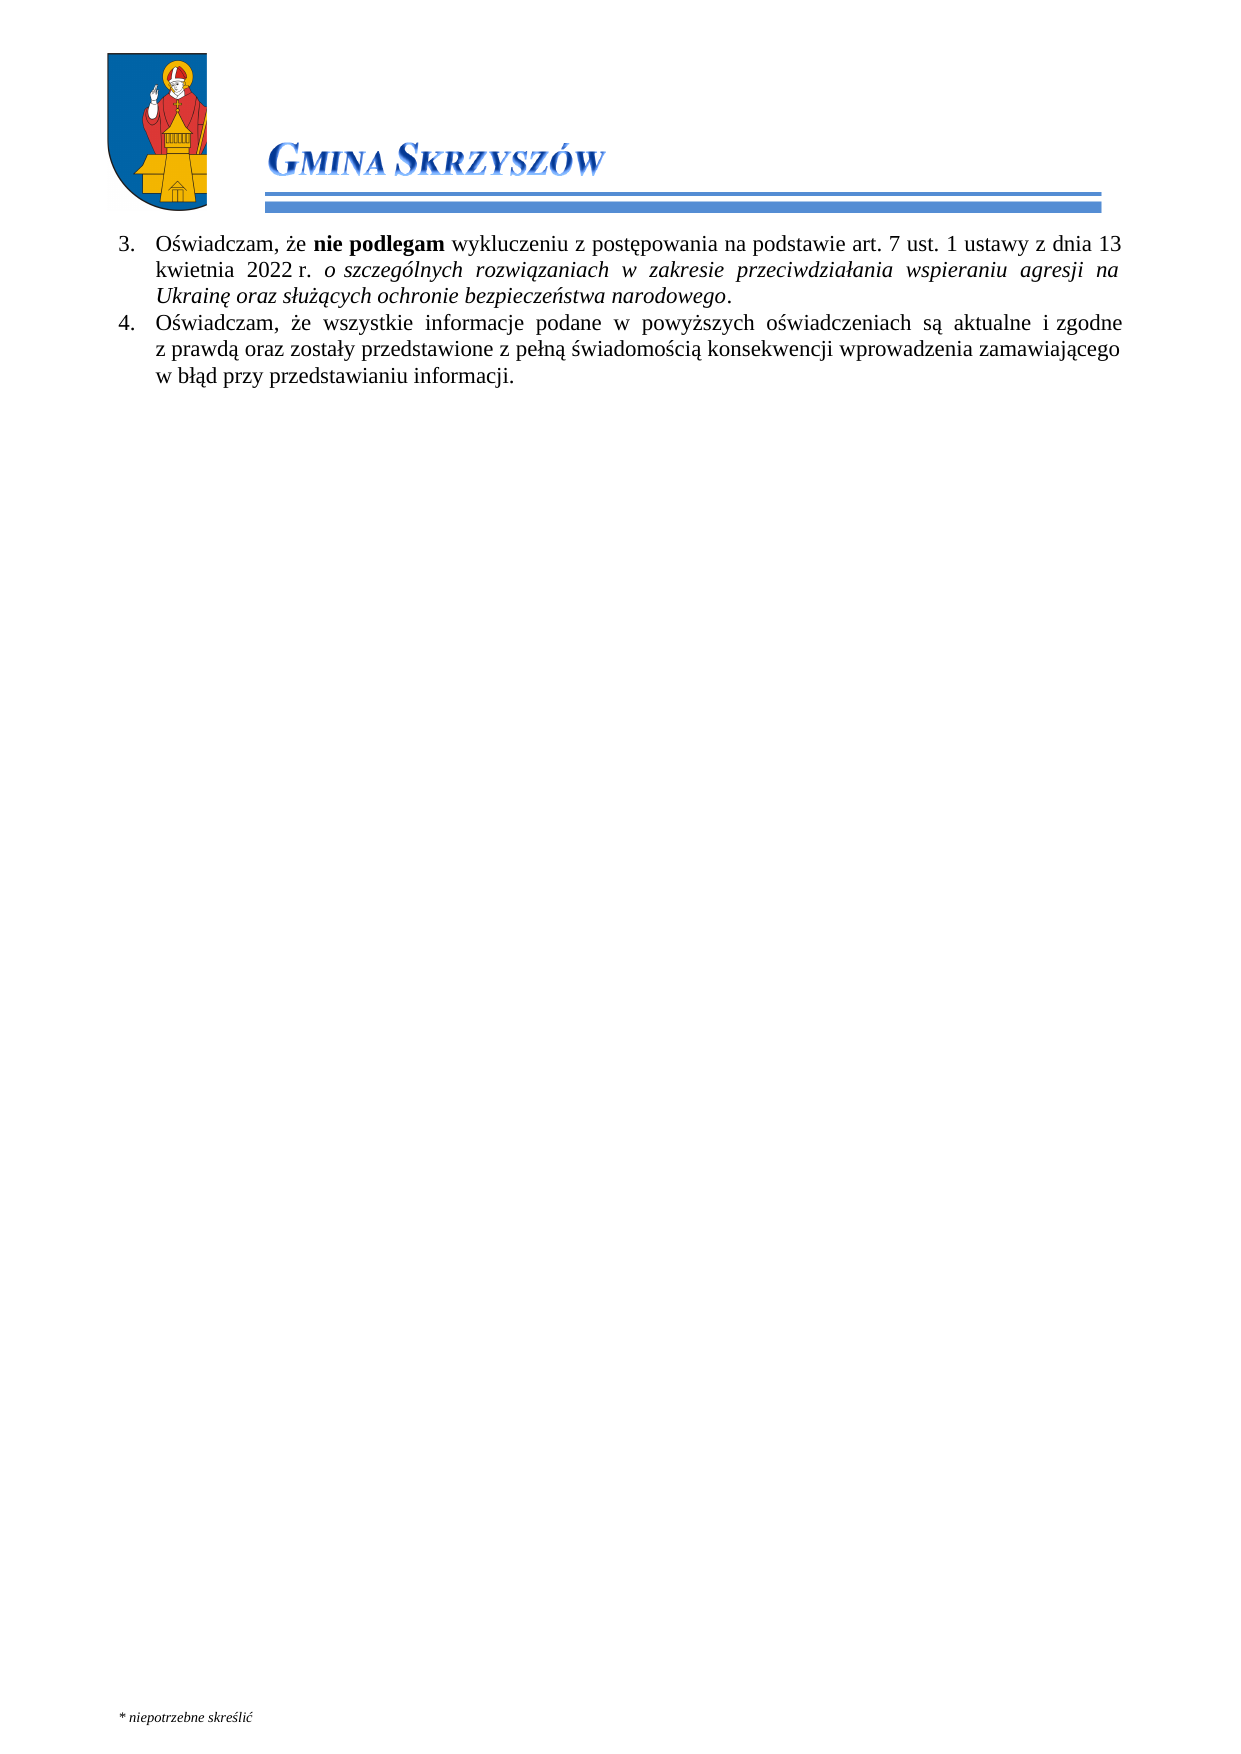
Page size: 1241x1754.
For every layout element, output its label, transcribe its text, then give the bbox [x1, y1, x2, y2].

list Oświadczam, że wszystkie informacje podane w powyższych oświadczeniach są aktualne i zgodne z prawdą oraz zostały przedstawione z pełną świadomością konsekwencji wprowadzenia zamawiającego w błąd przy przedstawianiu informacji. [118, 309, 1122, 388]
picture [107, 28, 1121, 230]
list Oświadczam, że nie podlegam wykluczeniu z postępowania na podstawie art. 7 ust. 1 ustawy z dnia 13 kwietnia 2022 r. o szczególnych rozwiązaniach w zakresie przeciwdziałania wspieraniu agresji na Ukrainę oraz służących ochronie bezpieczeństwa narodowego. [118, 230, 1122, 309]
